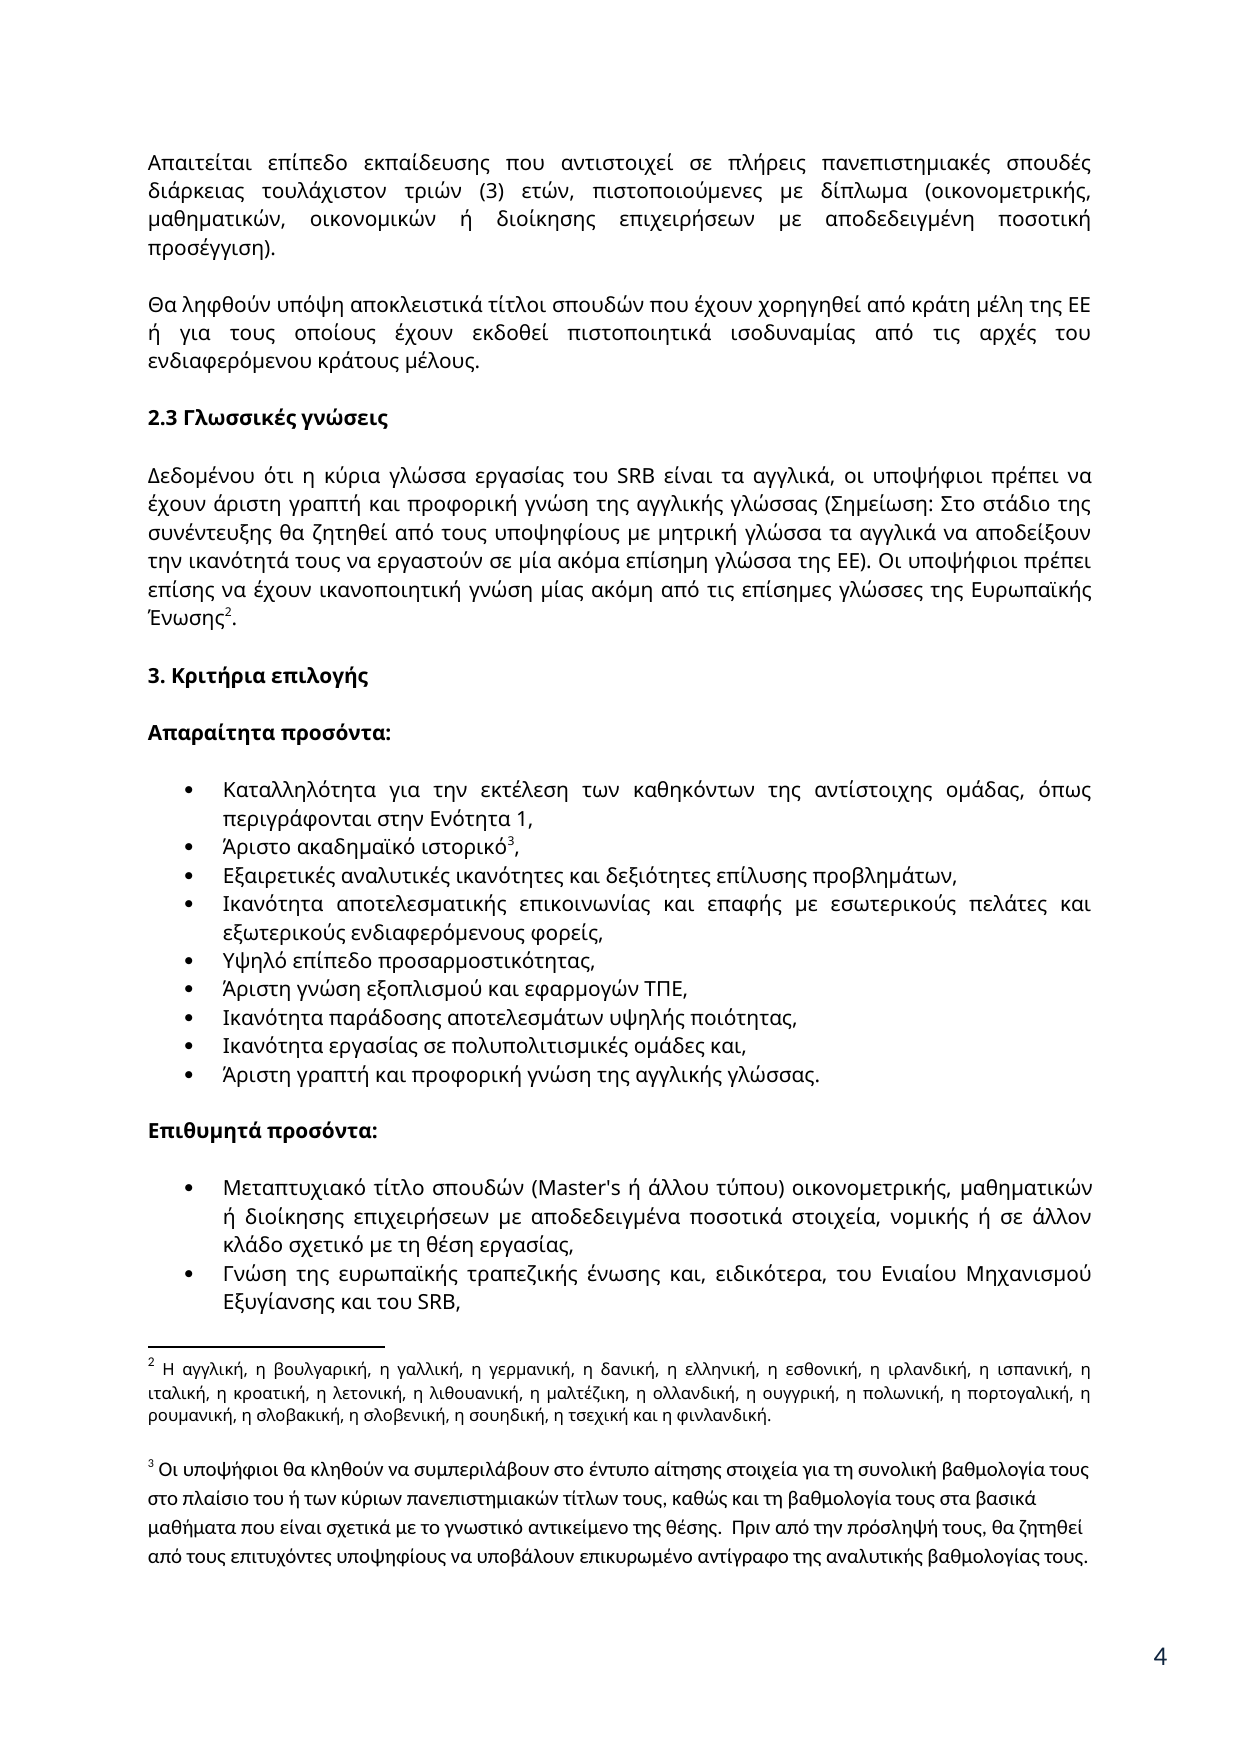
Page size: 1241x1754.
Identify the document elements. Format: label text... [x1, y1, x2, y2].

text Απαιτείται επίπεδο εκπαίδευσης που αντιστοιχεί σε πλήρεις πανεπιστημιακές σπουδές διάρκειας τουλάχιστον τριών (3) ετών, πιστοποιούμενες με δίπλωμα (οικονομετρικής, μαθηματικών, οικονομικών ή διοίκησης επιχειρήσεων με αποδεδειγμένη ποσοτική προσέγγιση). [148, 148, 1093, 261]
list Εξαιρετικές αναλυτικές ικανότητες και δεξιότητες επίλυσης προβλημάτων, [185, 861, 1093, 889]
list Υψηλό επίπεδο προσαρμοστικότητας, [185, 946, 1093, 974]
list Άριστο ακαδημαϊκό ιστορικό, [185, 832, 1093, 861]
text Δεδομένου ότι η κύρια γλώσσα εργασίας του SRB είναι τα αγγλικά, οι υποψήφιοι πρέπει να έχουν άριστη γραπτή και προφορική γνώση της αγγλικής γλώσσας (Σημείωση: Στο στάδιο της συνέντευξης θα ζητηθεί από τους υποψηφίους με μητρική γλώσσα τα αγγλικά να αποδείξουν την ικανότητά τους να εργαστούν σε μία ακόμα επίσημη γλώσσα της ΕΕ). Οι υποψήφιοι πρέπει επίσης να έχουν ικανοποιητική γνώση μίας ακόμη από τις επίσημες γλώσσες της Ευρωπαϊκής Ένωσης. [148, 461, 1093, 632]
list Γνώση της ευρωπαϊκής τραπεζικής ένωσης και, ειδικότερα, του Ενιαίου Μηχανισμού Εξυγίανσης και του SRB, [185, 1259, 1093, 1316]
text Απαραίτητα προσόντα: [148, 718, 1093, 747]
list Άριστη γνώση εξοπλισμού και εφαρμογών ΤΠΕ, [185, 974, 1093, 1003]
list Ικανότητα παράδοσης αποτελεσμάτων υψηλής ποιότητας, [185, 1003, 1093, 1031]
list Ικανότητα εργασίας σε πολυπολιτισμικές ομάδες και, [185, 1031, 1093, 1060]
list Καταλληλότητα για την εκτέλεση των καθηκόντων της αντίστοιχης ομάδας, όπως περιγράφονται στην Ενότητα 1, [185, 775, 1093, 832]
text Επιθυμητά προσόντα: [148, 1117, 1093, 1145]
list Άριστη γραπτή και προφορική γνώση της αγγλικής γλώσσας. [185, 1060, 1093, 1088]
subtitle Κριτήρια επιλογής [148, 661, 1093, 689]
list Μεταπτυχιακό τίτλο σπουδών (Master's ή άλλου τύπου) οικονομετρικής, μαθηματικών ή διοίκησης επιχειρήσεων με αποδεδειγμένα ποσοτικά στοιχεία, νομικής ή σε άλλον κλάδο σχετικό με τη θέση εργασίας, [185, 1173, 1093, 1259]
subtitle Γλωσσικές γνώσεις [148, 403, 1093, 432]
text Θα ληφθούν υπόψη αποκλειστικά τίτλοι σπουδών που έχουν χορηγηθεί από κράτη μέλη της ΕΕ ή για τους οποίους έχουν εκδοθεί πιστοποιητικά ισοδυναμίας από τις αρχές του ενδιαφερόμενου κράτους μέλους. [148, 290, 1093, 375]
list Ικανότητα αποτελεσματικής επικοινωνίας και επαφής με εσωτερικούς πελάτες και εξωτερικούς ενδιαφερόμενους φορείς, [185, 889, 1093, 946]
